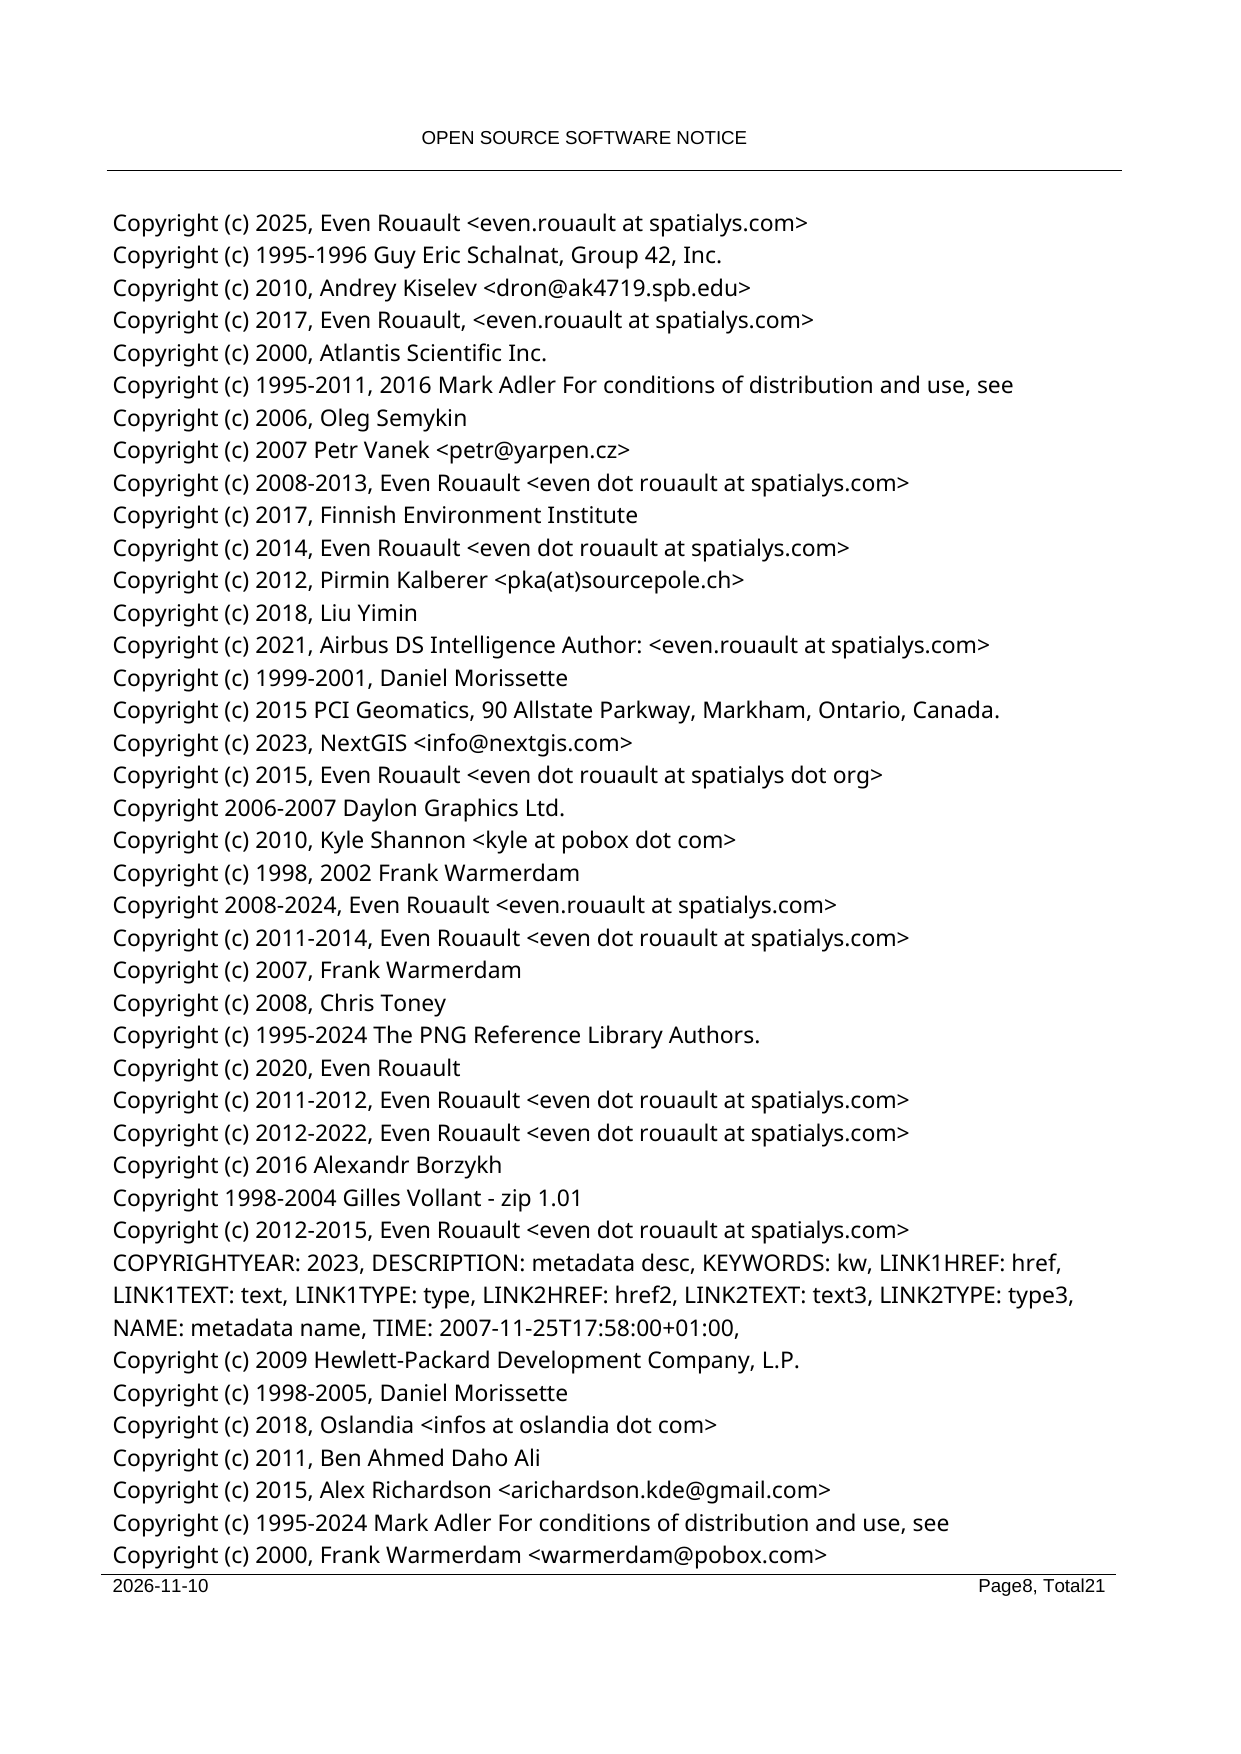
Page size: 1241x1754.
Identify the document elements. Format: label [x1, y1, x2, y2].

text [112, 206, 1128, 1571]
